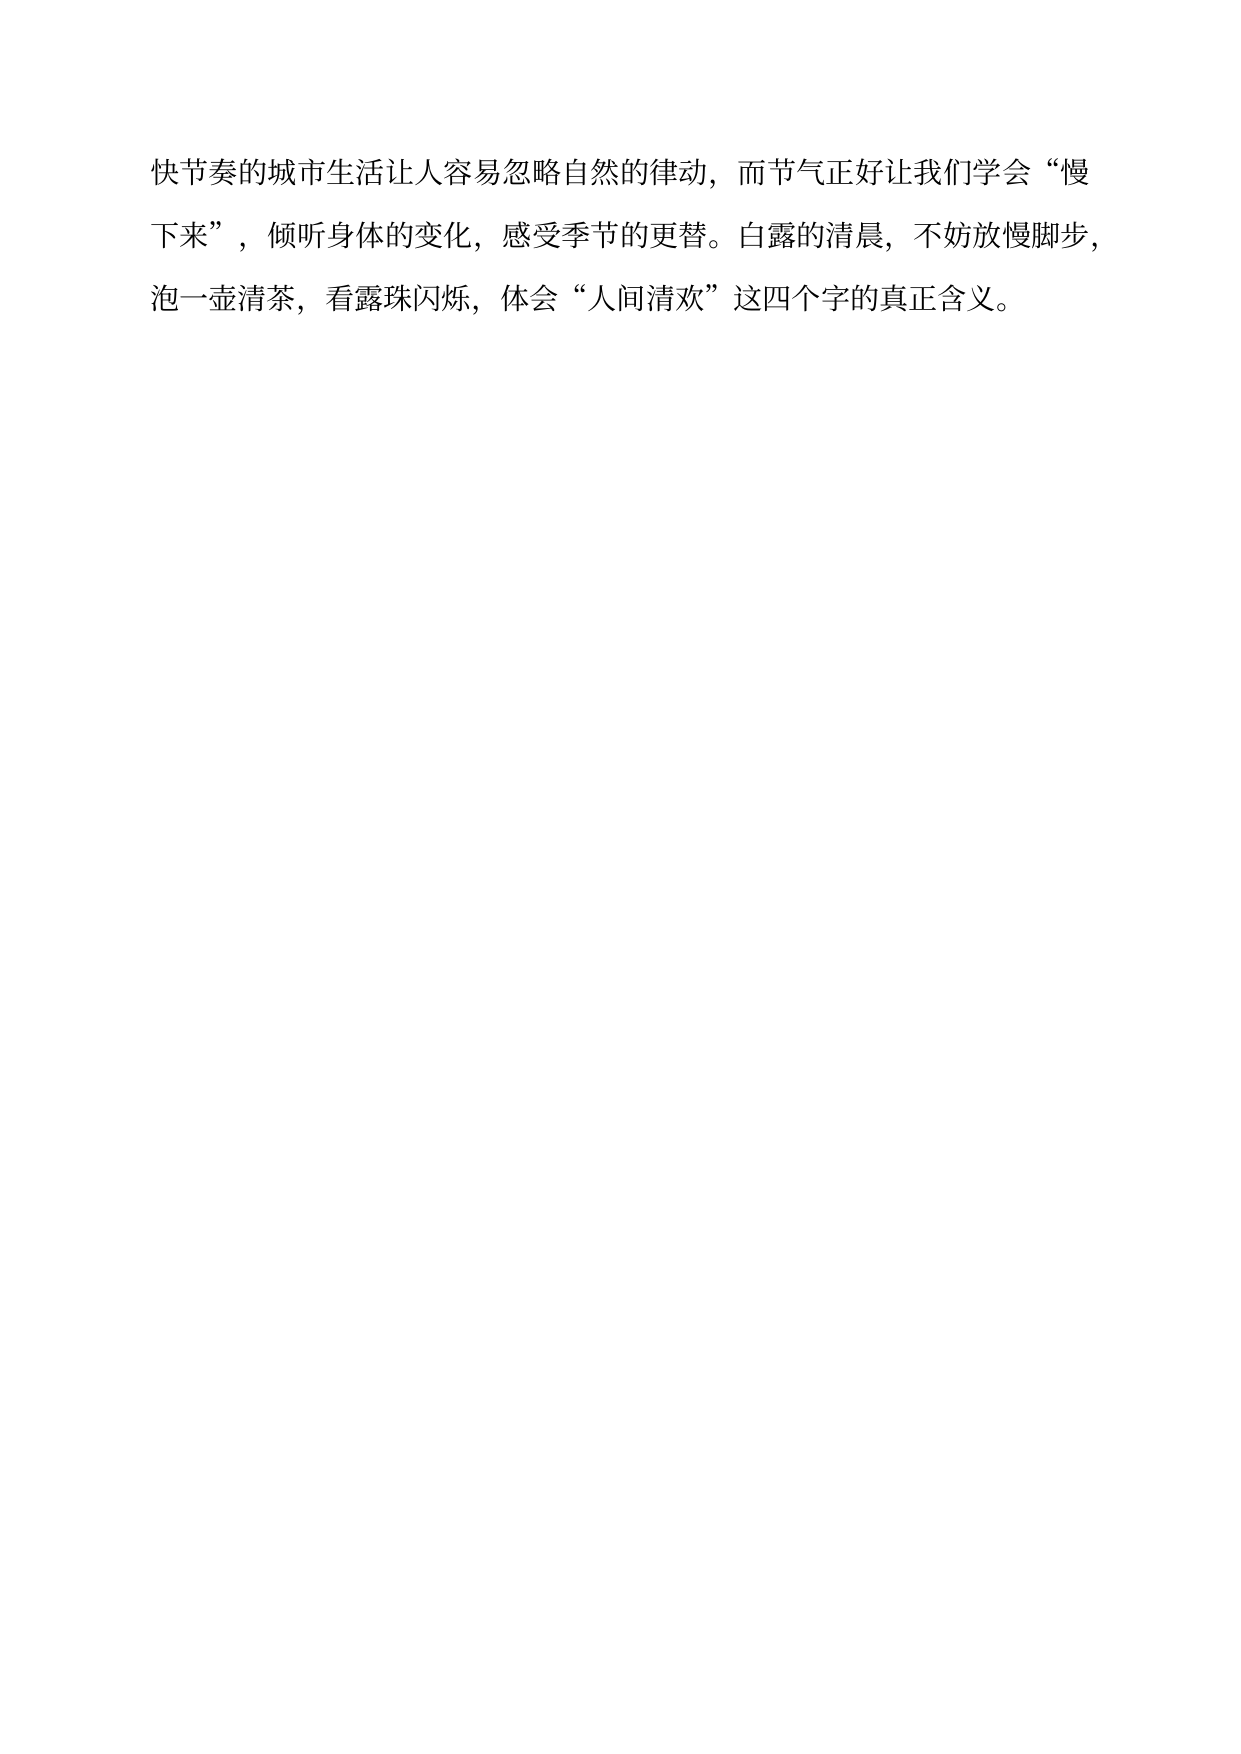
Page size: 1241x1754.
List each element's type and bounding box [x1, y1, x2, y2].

text [150, 150, 1090, 317]
